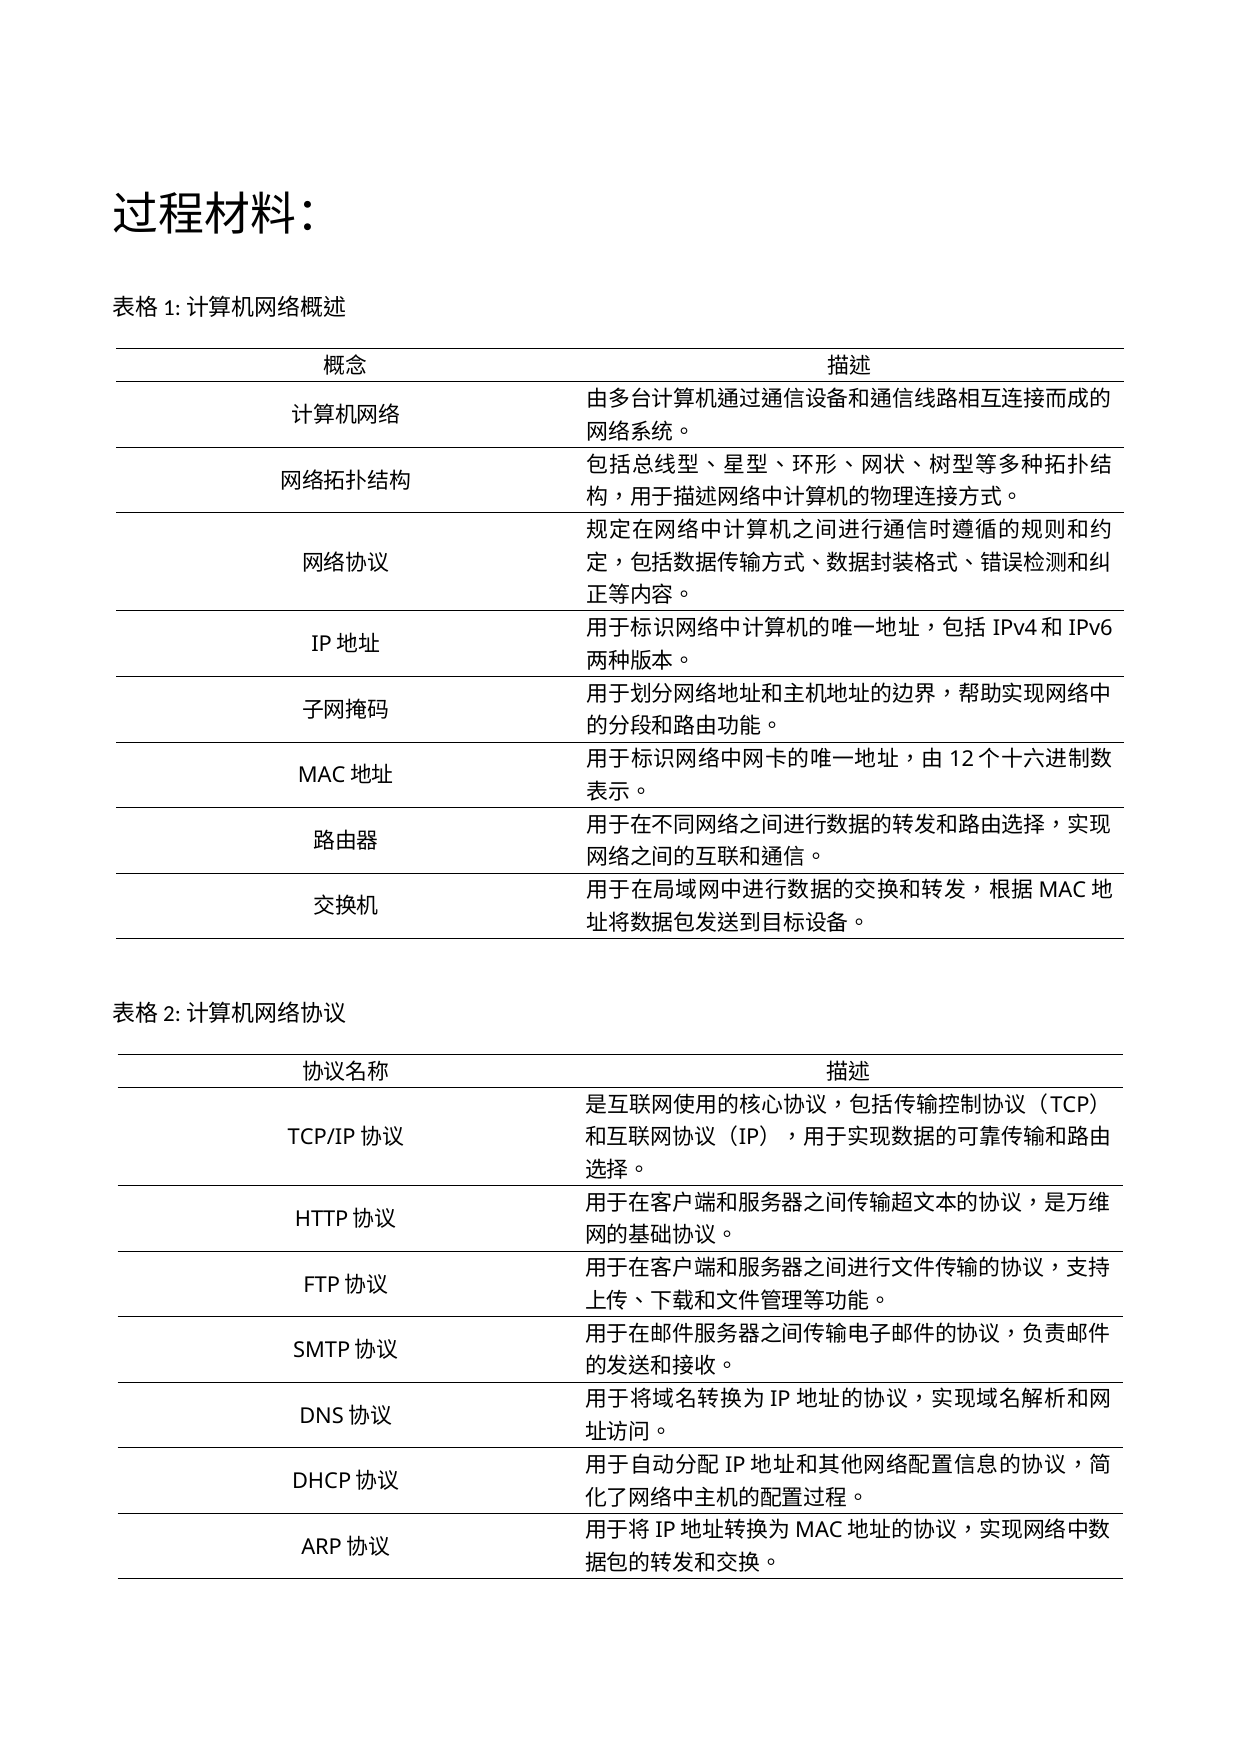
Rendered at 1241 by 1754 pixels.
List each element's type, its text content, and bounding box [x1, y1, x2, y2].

table_cell 计算机网络 [116, 382, 575, 447]
table_cell 规定在网络中计算机之间进行通信时遵循的规则和约定，包括数据传输方式、数据封装格式、错误检测和纠正等内容。 [575, 513, 1124, 610]
table_cell 网络协议 [116, 513, 575, 610]
text 表格1: 计算机网络概述 [112, 290, 1128, 323]
table_cell 用于在客户端和服务器之间进行文件传输的协议，支持上传、下载和文件管理等功能。 [574, 1252, 1123, 1316]
table_cell 包括总线型、星型、环形、网状、树型等多种拓扑结构，用于描述网络中计算机的物理连接方式。 [575, 448, 1124, 512]
table_header 协议名称 [118, 1055, 573, 1087]
table_header 描述 [574, 1055, 1123, 1087]
table_cell 用于在局域网中进行数据的交换和转发，根据MAC地址将数据包发送到目标设备。 [575, 874, 1124, 938]
text 过程材料： [112, 162, 1128, 259]
table_cell 子网掩码 [116, 677, 575, 741]
table_cell 路由器 [116, 808, 575, 872]
table_header 概念 [116, 349, 575, 381]
table_cell 用于自动分配IP地址和其他网络配置信息的协议，简化了网络中主机的配置过程。 [574, 1448, 1123, 1513]
table_cell 用于标识网络中网卡的唯一地址，由12个十六进制数表示。 [575, 743, 1124, 807]
table_cell 用于标识网络中计算机的唯一地址，包括IPv4和IPv6两种版本。 [575, 611, 1124, 676]
table_cell MAC地址 [116, 743, 575, 807]
table_cell 由多台计算机通过通信设备和通信线路相互连接而成的网络系统。 [575, 382, 1124, 447]
table_cell 用于划分网络地址和主机地址的边界，帮助实现网络中的分段和路由功能。 [575, 677, 1124, 741]
table_cell ARP协议 [118, 1514, 573, 1578]
table_cell 网络拓扑结构 [116, 448, 575, 512]
table_cell 交换机 [116, 874, 575, 938]
text 表格2: 计算机网络协议 [112, 996, 1128, 1028]
table_cell DHCP协议 [118, 1448, 573, 1513]
table_cell IP地址 [116, 611, 575, 676]
table_cell SMTP协议 [118, 1317, 573, 1382]
table_cell 用于将域名转换为IP地址的协议，实现域名解析和网址访问。 [574, 1383, 1123, 1447]
table_cell HTTP协议 [118, 1186, 573, 1251]
table_cell FTP协议 [118, 1252, 573, 1316]
table_cell DNS协议 [118, 1383, 573, 1447]
table_cell 用于在邮件服务器之间传输电子邮件的协议，负责邮件的发送和接收。 [574, 1317, 1123, 1382]
table_cell 用于在不同网络之间进行数据的转发和路由选择，实现网络之间的互联和通信。 [575, 808, 1124, 872]
table_cell 用于将IP地址转换为MAC地址的协议，实现网络中数据包的转发和交换。 [574, 1514, 1123, 1578]
table_header 描述 [575, 349, 1124, 381]
table_cell 用于在客户端和服务器之间传输超文本的协议，是万维网的基础协议。 [574, 1186, 1123, 1251]
table_cell 是互联网使用的核心协议，包括传输控制协议（TCP）和互联网协议（IP），用于实现数据的可靠传输和路由选择。 [574, 1088, 1123, 1185]
table_cell TCP/IP协议 [118, 1088, 573, 1185]
